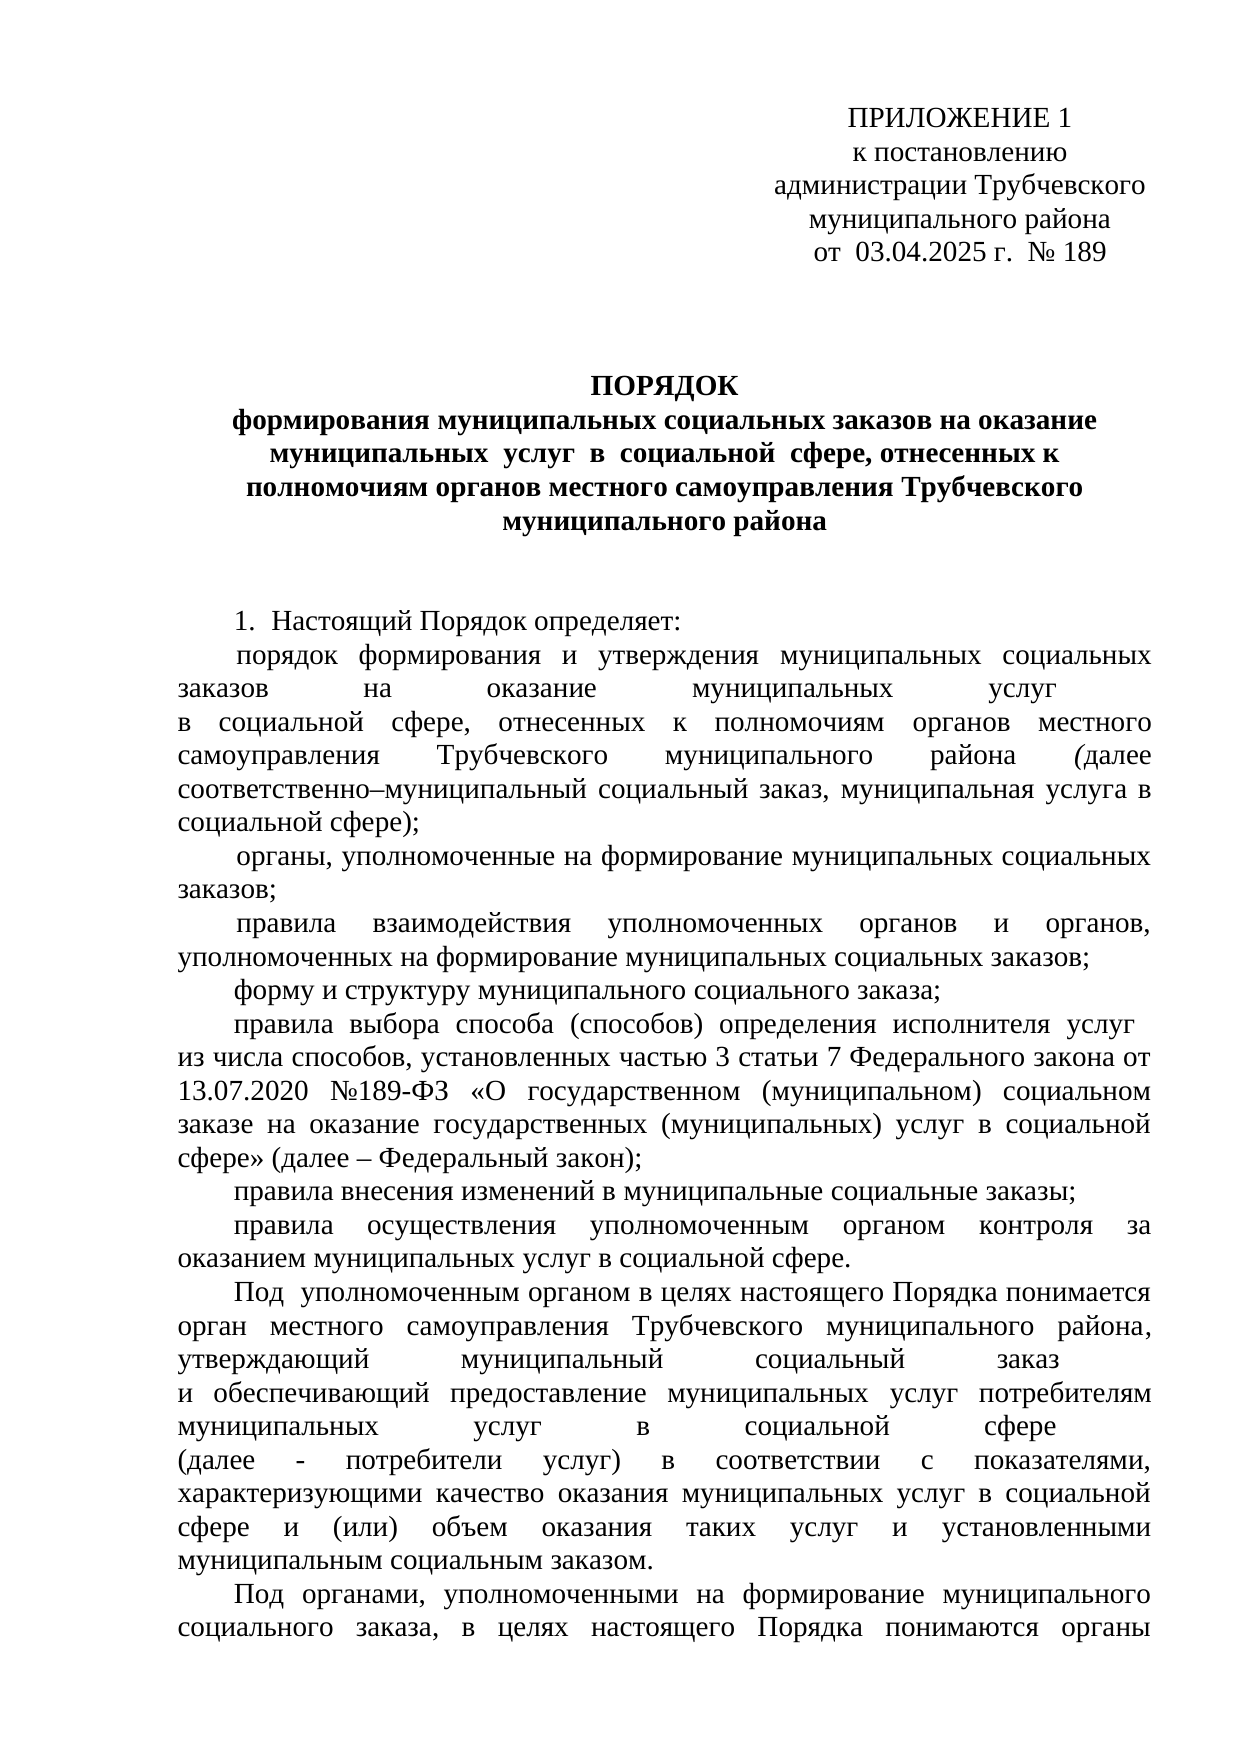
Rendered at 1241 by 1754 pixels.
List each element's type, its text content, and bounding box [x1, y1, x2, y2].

text правила осуществления уполномоченным органом контроля за оказанием муниципальных услуг в социальной сфере. [177, 1207, 1152, 1274]
text органы, уполномоченные на формирование муниципальных социальных заказов; [177, 838, 1152, 905]
list Настоящий Порядок определяет: [233, 603, 1152, 637]
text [177, 1576, 1152, 1643]
text правила взаимодействия уполномоченных органов и органов, уполномоченных на формирование муниципальных социальных заказов; [177, 905, 1152, 972]
text правила выбора способа (способов) определения исполнителя услуг из числа способов, установленных частью 3 статьи 7 Федерального закона от 13.07.2020 №189-ФЗ «О государственном (муниципальном) социальном заказе на оказание государственных (муниципальных) услуг в социальной сфере» (далее – Федеральный закон); [177, 1006, 1152, 1173]
text форму и структуру муниципального социального заказа; [177, 972, 1152, 1006]
text порядок формирования и утверждения муниципальных социальных заказов на оказание муниципальных услуг в социальной сфере, отнесенных к полномочиям органов местного самоуправления Трубчевского муниципального района (далее соответственно–муниципальный социальный заказ, муниципальная услуга в социальной сфере); [177, 637, 1152, 838]
text правила внесения изменений в муниципальные социальные заказы; [177, 1173, 1152, 1207]
text ПРИЛОЖЕНИЕ 1 [768, 100, 1152, 134]
text формирования муниципальных социальных заказов на оказание муниципальных услуг в социальной сфере, отнесенных к полномочиям органов местного самоуправления Трубчевского муниципального района [177, 402, 1152, 536]
text к постановлению администрации Трубчевского муниципального района [768, 134, 1152, 234]
text от 03.04.2025 г. № 189 [768, 234, 1152, 268]
text Порядок [177, 368, 1152, 402]
text Под уполномоченным органом в целях настоящего Порядка понимается орган местного самоуправления Трубчевского муниципального района, утверждающий муниципальный социальный заказ и обеспечивающий предоставление муниципальных услуг потребителям муниципальных услуг в социальной сфере (далее - потребители услуг) в соответствии с показателями, характеризующими качество оказания муниципальных услуг в социальной сфере и (или) объем оказания таких услуг и установленными муниципальным социальным заказом. [177, 1274, 1152, 1576]
